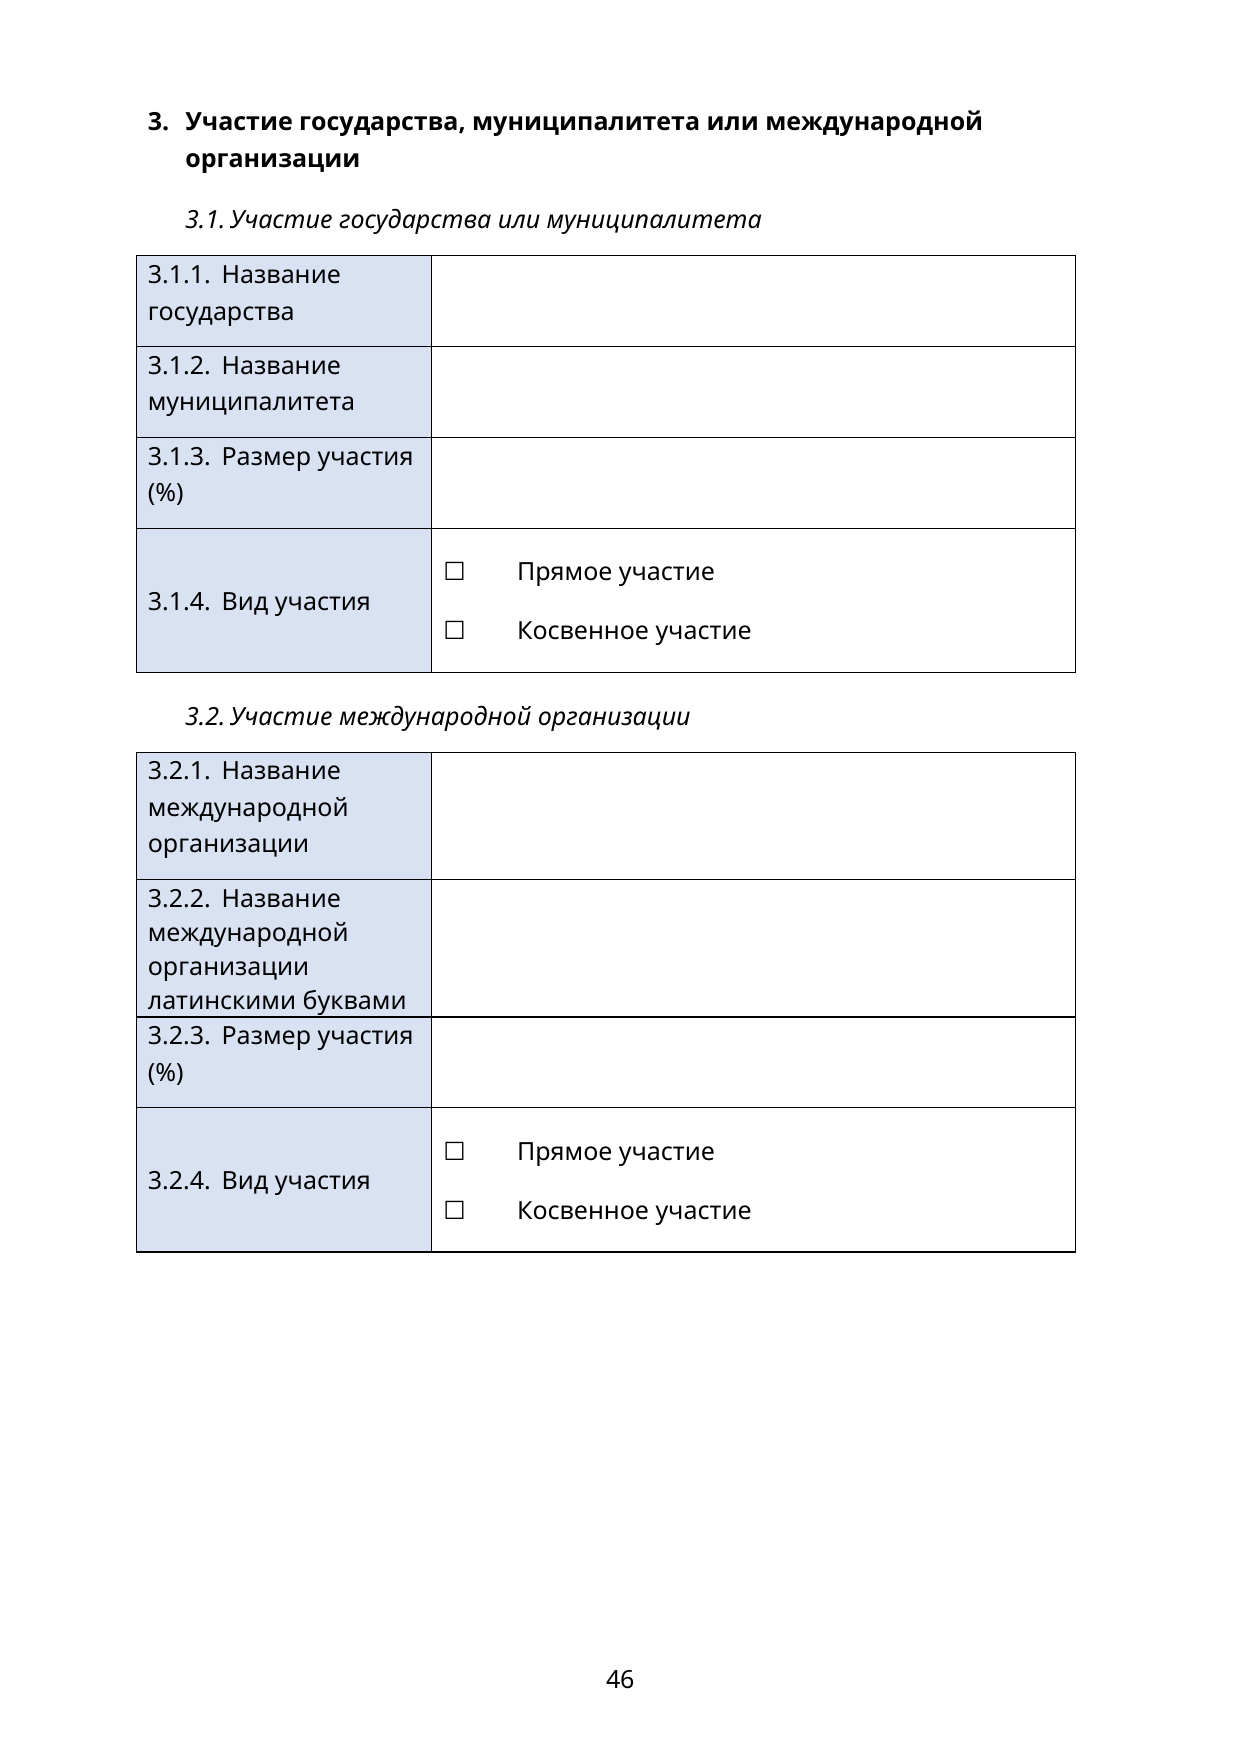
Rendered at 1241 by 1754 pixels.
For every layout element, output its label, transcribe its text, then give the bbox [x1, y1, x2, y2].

table_cell Название международной организации латинскими буквами [137, 880, 431, 1016]
table_header [432, 256, 1075, 346]
list Участие государства, муниципалитета или международной организации [148, 103, 1092, 174]
table_cell Вид участия [137, 1108, 431, 1251]
table_header Название международной организации [137, 753, 431, 879]
table_cell Размер участия (%) [137, 438, 431, 528]
table_header [432, 753, 1075, 879]
table_cell [432, 1018, 1075, 1107]
table_cell [432, 438, 1075, 528]
table_header Название государства [137, 256, 431, 346]
table_cell Прямое участие Косвенное участие [432, 1108, 1075, 1251]
table_cell [432, 880, 1075, 1016]
table_cell Размер участия (%) [137, 1018, 431, 1107]
list Участие международной организации [185, 698, 1092, 732]
list Участие государства или муниципалитета [185, 202, 1092, 236]
table_cell Прямое участие Косвенное участие [432, 529, 1075, 672]
table_cell Вид участия [137, 529, 431, 672]
table_cell Название муниципалитета [137, 347, 431, 437]
table_cell [432, 347, 1075, 437]
